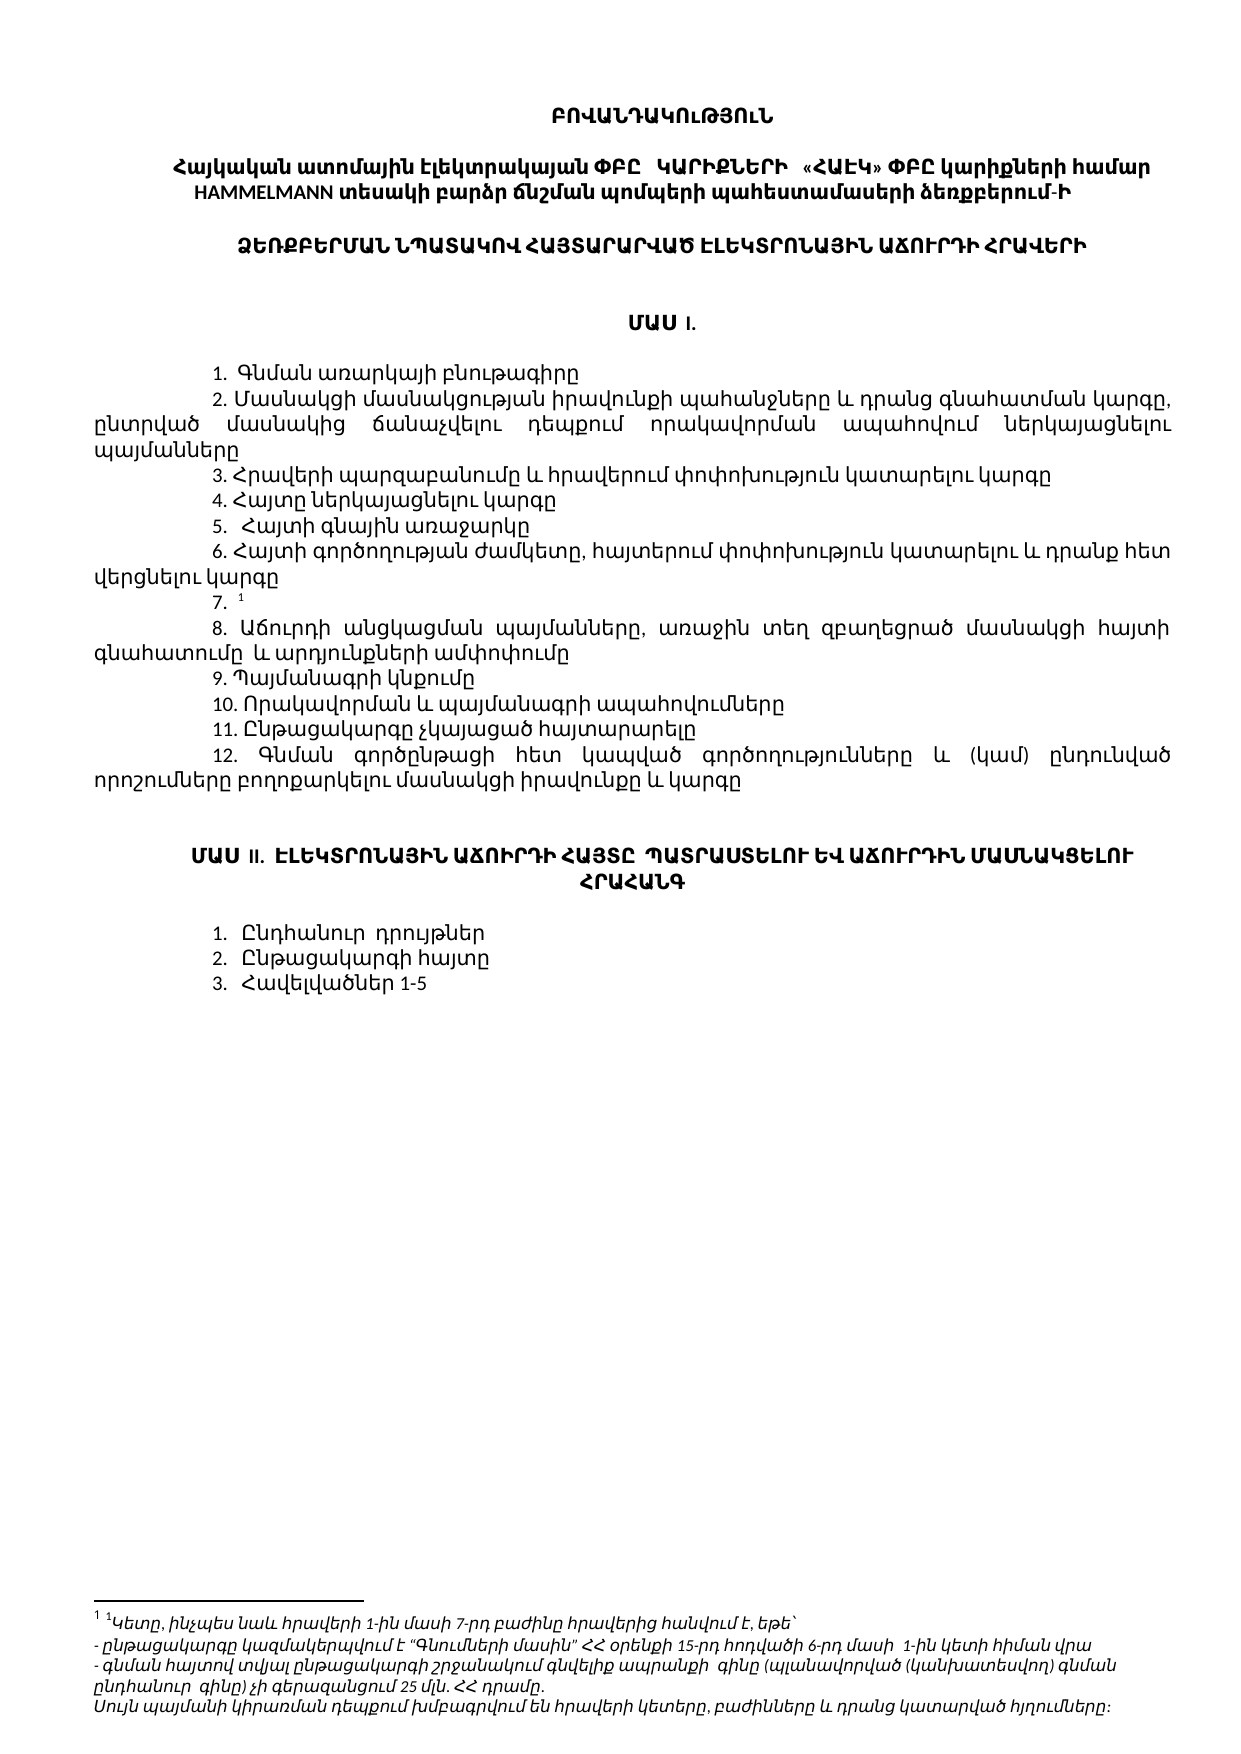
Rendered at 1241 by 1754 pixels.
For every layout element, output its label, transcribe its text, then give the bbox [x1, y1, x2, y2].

text 9. Պայմանագրի կնքումը [94, 666, 1171, 691]
text 12. Գնման գործընթացի հետ կապված գործողությունները և (կամ) ընդունված որոշումները բողոքարկելու մասնակցի իրավունքը և կարգը [94, 742, 1171, 793]
text ՁԵՌՔԲԵՐՄԱՆ ՆՊԱՏԱԿՈՎ ՀԱՅՏԱՐԱՐՎԱԾ ԷԼԵԿՏՐՈՆԱՅԻՆ ԱՃՈՒՐԴԻ ՀՐԱՎԵՐԻ [94, 233, 1171, 259]
text 2. Մասնակցի մասնակցության իրավունքի պահանջները և դրանց գնահատման կարգը, ընտրված մասնակից ճանաչվելու դեպքում որակավորման ապահովում ներկայացնելու պայմանները [94, 386, 1171, 462]
text 1. Ընդհանուր դրույթներ [94, 920, 1171, 945]
text ՄԱՍ I. [94, 310, 1171, 335]
text 11. Ընթացակարգը չկայացած հայտարարելը [94, 716, 1171, 742]
text 6. Հայտի գործողության ժամկետը, հայտերում փոփոխություն կատարելու և դրանք հետ վերցնելու կարգը [94, 538, 1171, 589]
text 10. Որակավորման և պայմանագրի ապահովումները [94, 691, 1171, 716]
text ԲՈՎԱՆԴԱԿՈւԹՅՈւՆ [94, 103, 1171, 128]
text 8. Աճուրդի անցկացման պայմանները, առաջին տեղ զբաղեցրած մասնակցի հայտի գնահատումը և արդյունքների ամփոփումը [94, 615, 1171, 666]
text Հայկական ատոմային էլեկտրակայան ՓԲԸ ԿԱՐԻՔՆԵՐԻ «ՀԱԷԿ» ՓԲԸ կարիքների համար HAMMELMANN տեսակի բարձր ճնշման պոմպերի պահեստամասերի ձեռքբերում-Ի [94, 154, 1171, 205]
text 1. Գնման առարկայի բնութագիրը [94, 361, 1171, 386]
text ՄԱՍ II. ԷԼԵԿՏՐՈՆԱՅԻՆ ԱՃՈԻՐԴԻ ՀԱՅՏԸ ՊԱՏՐԱՍՏԵԼՈՒ ԵՎ ԱՃՈՒՐԴԻՆ ՄԱՍՆԱԿՑԵԼՈՒ ՀՐԱՀԱՆԳ [94, 843, 1171, 894]
text 5. Հայտի գնային առաջարկը [94, 513, 1171, 538]
text 4. Հայտը ներկայացնելու կարգը [94, 488, 1171, 513]
text 7. 1 [94, 589, 1171, 615]
text 2. Ընթացակարգի հայտը [94, 945, 1171, 971]
text 3. Հավելվածներ 1-5 [94, 971, 1171, 996]
text 3. Հրավերի պարզաբանումը և հրավերում փոփոխություն կատարելու կարգը [94, 462, 1171, 488]
